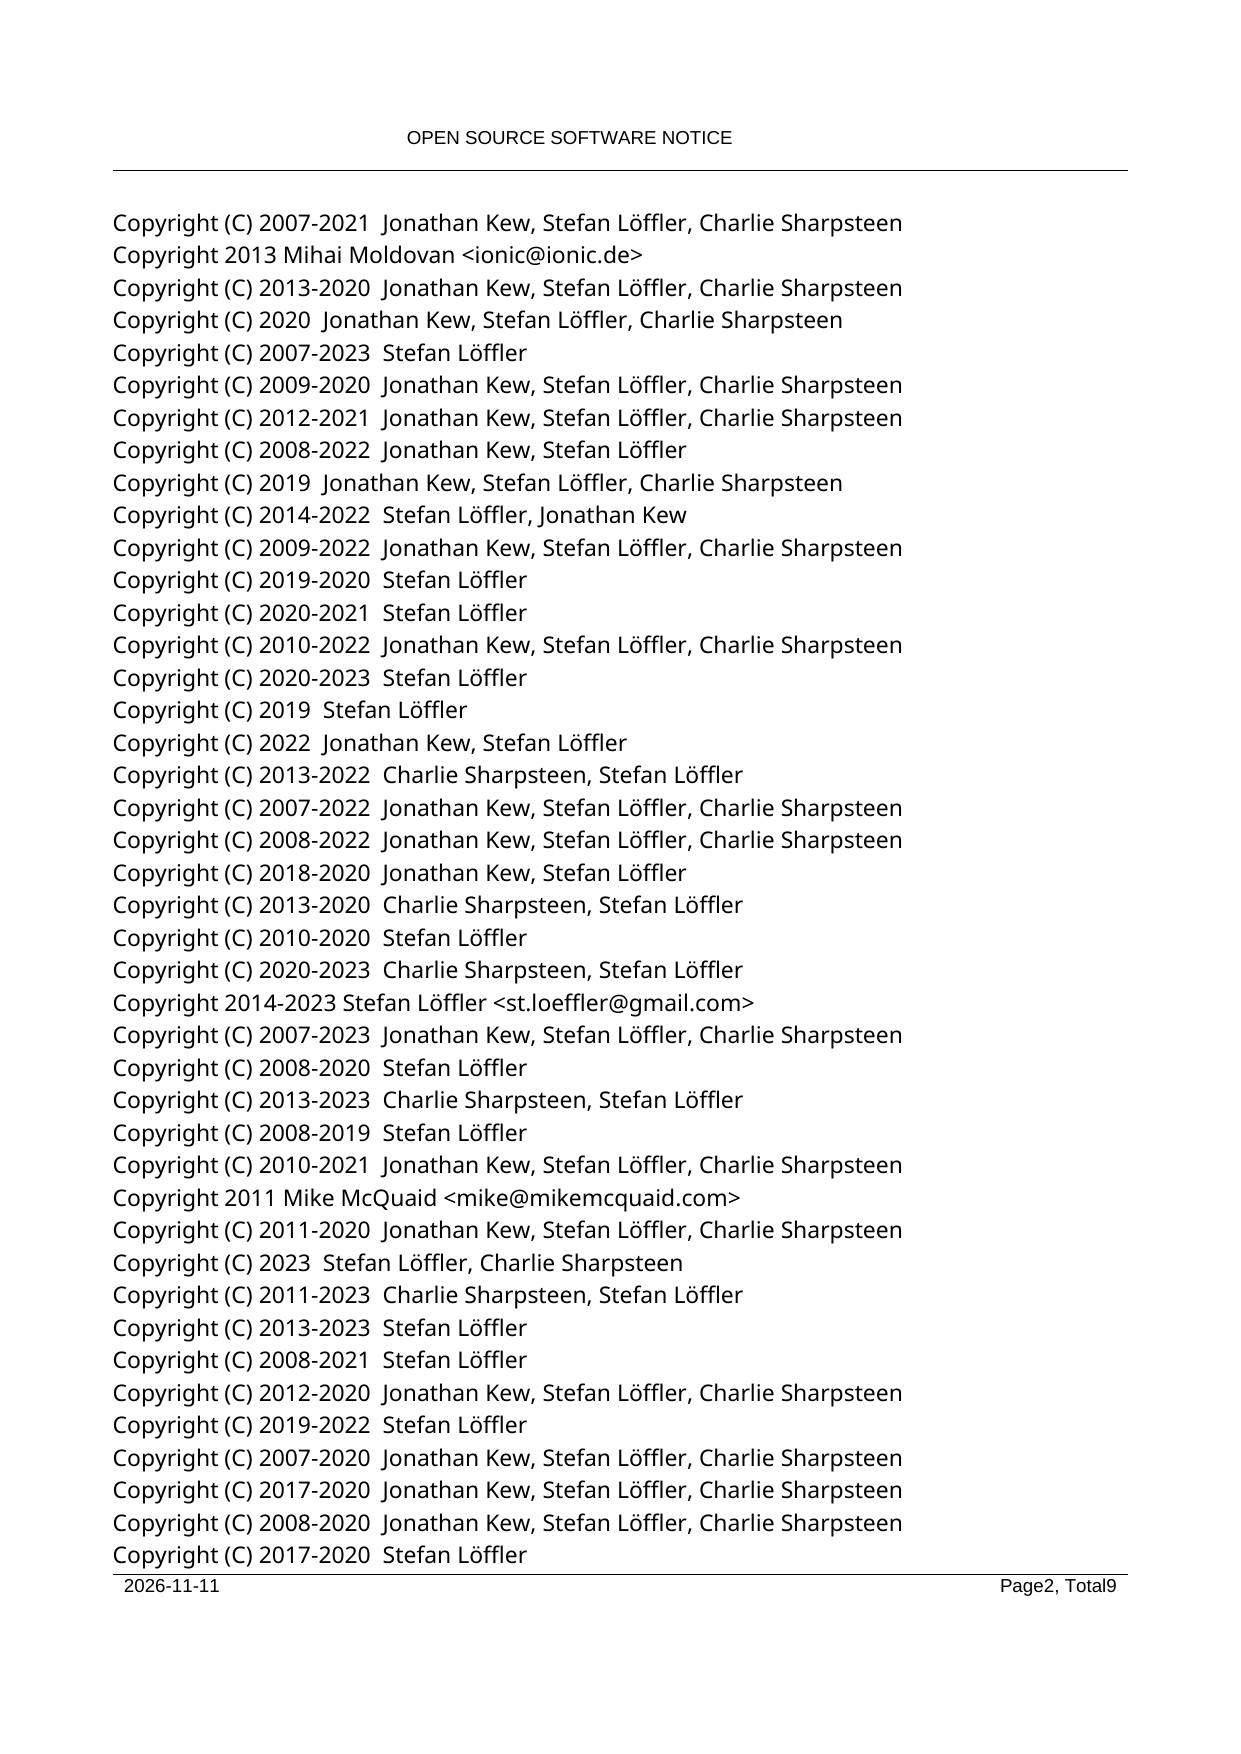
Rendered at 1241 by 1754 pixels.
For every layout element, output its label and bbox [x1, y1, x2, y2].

text [112, 206, 1128, 1571]
